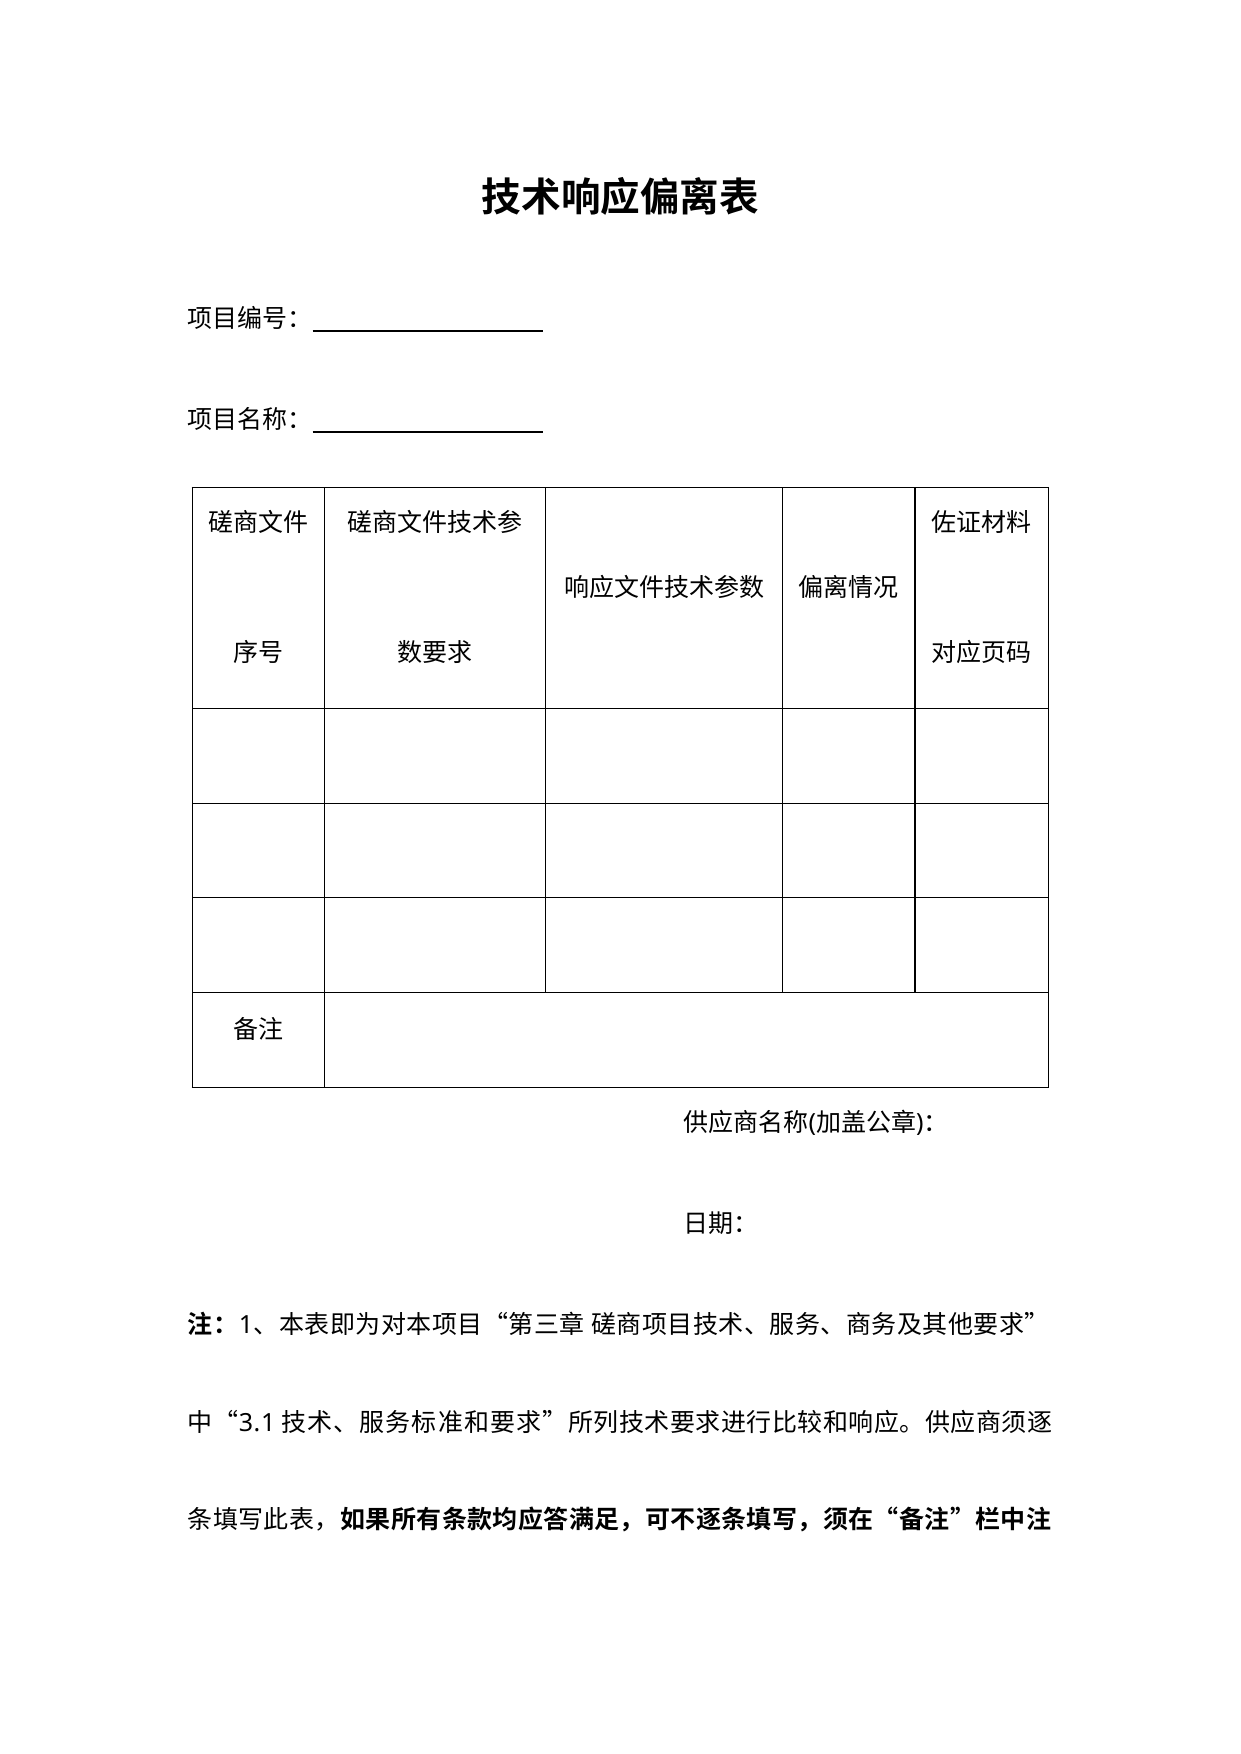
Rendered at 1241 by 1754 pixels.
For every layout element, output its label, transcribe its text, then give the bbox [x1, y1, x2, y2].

table_header 磋商文件序号 [193, 488, 324, 708]
table_header 佐证材料对应页码 [916, 488, 1048, 708]
table_cell [325, 709, 545, 803]
table_cell [546, 709, 782, 803]
table_cell 备注 [193, 993, 324, 1087]
table_cell [546, 898, 782, 992]
table_cell [916, 898, 1048, 992]
table_cell [325, 898, 545, 992]
text 技术响应偏离表 [187, 162, 1053, 227]
text 日期： [187, 1189, 1053, 1254]
table_cell [193, 709, 324, 803]
table_cell [916, 804, 1048, 897]
table_cell [193, 804, 324, 897]
text 供应商名称(加盖公章)： [187, 1088, 1053, 1153]
table_cell [783, 898, 914, 992]
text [187, 1290, 1053, 1550]
table_cell [916, 709, 1048, 803]
table_header 磋商文件技术参数要求 [325, 488, 545, 708]
table_cell [193, 898, 324, 992]
table_cell [325, 993, 1048, 1087]
table_cell [546, 804, 782, 897]
table_header 偏离情况 [783, 488, 914, 708]
text 项目编号： [187, 284, 1053, 349]
table_cell [783, 804, 914, 897]
table_cell [783, 709, 914, 803]
table_cell [325, 804, 545, 897]
text 项目名称： [187, 386, 1053, 451]
table_header 响应文件技术参数 [546, 488, 782, 708]
